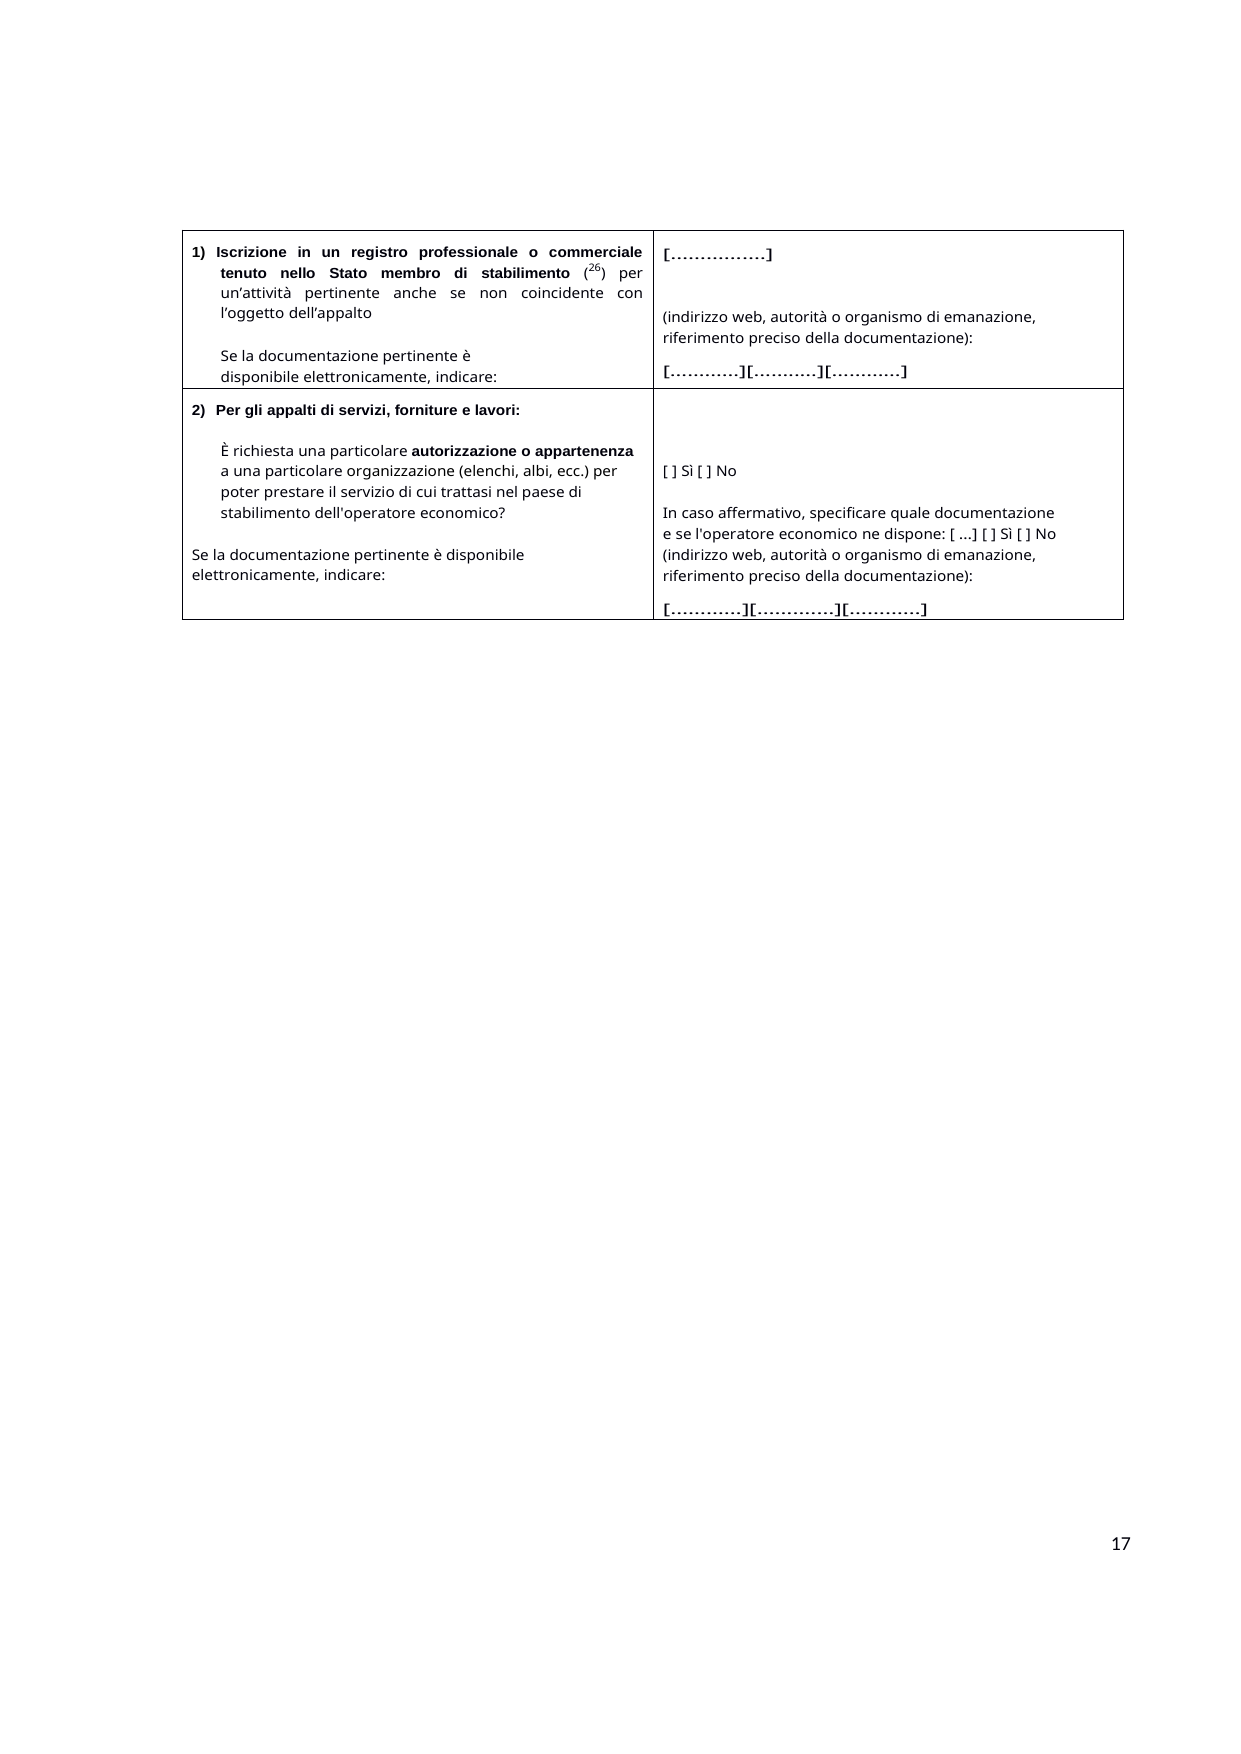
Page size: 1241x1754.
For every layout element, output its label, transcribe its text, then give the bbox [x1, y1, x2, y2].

table_cell 2) Per gli appalti di servizi, forniture e lavori: È richiesta una particolare autorizzazione o appartenenza a una particolare organizzazione (elenchi, albi, ecc.) per poter prestare il servizio di cui trattasi nel paese di stabilimento dell'operatore economico? Se la documentazione pertinente è disponibile elettronicamente, indicare: [183, 389, 653, 618]
table_header 1) Iscrizione in un registro professionale o commerciale tenuto nello Stato membro di stabilimento (26) per un’attività pertinente anche se non coincidente con l’oggetto dell’appalto Se la documentazione pertinente è disponibile elettronicamente, indicare: [183, 231, 653, 388]
table_cell [ ] Sì [ ] No In caso affermativo, specificare quale documentazione e se l'operatore economico ne dispone: [ …] [ ] Sì [ ] No (indirizzo web, autorità o organismo di emanazione, riferimento preciso della documentazione): […………][……….…][…………] [654, 389, 1123, 618]
table_header [………….…] (indirizzo web, autorità o organismo di emanazione, riferimento preciso della documentazione): […………][……..…][…………] [654, 231, 1123, 388]
